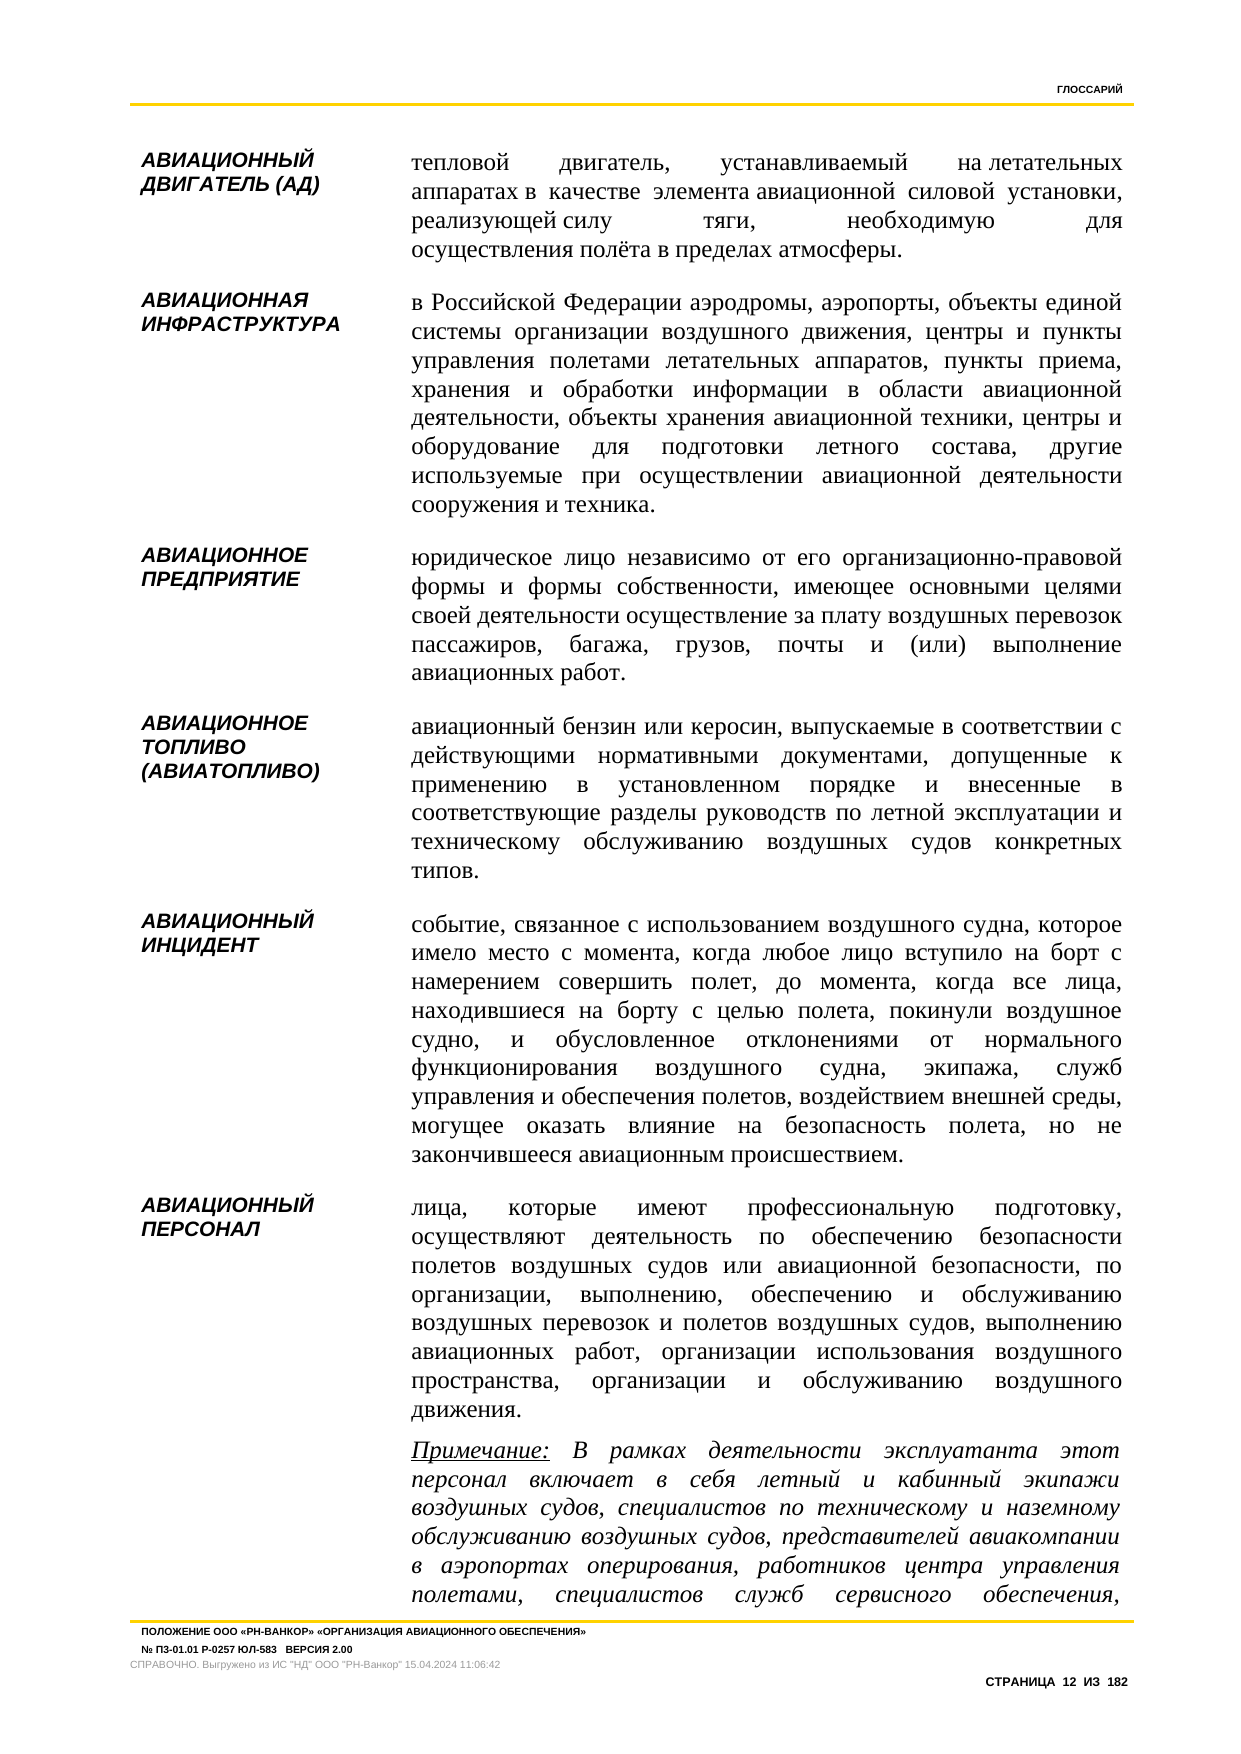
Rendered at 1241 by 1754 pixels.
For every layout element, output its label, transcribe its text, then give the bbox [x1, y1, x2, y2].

table_cell АВИАЦИОННАЯ ИНФРАСТРУКТУРА [130, 275, 400, 530]
table_cell в Российской Федерации аэродромы, аэропорты, объекты единой системы организации воздушного движения, центры и пункты управления полетами летательных аппаратов, пункты приема, хранения и обработки информации в области авиационной деятельности, объекты хранения авиационной техники, центры и оборудование для подготовки летного состава, другие используемые при осуществлении авиационной деятельности сооружения и техника. [400, 275, 1134, 530]
table_cell авиационный бензин или керосин, выпускаемые в соответствии с действующими нормативными документами, допущенные к применению в установленном порядке и внесенные в соответствующие разделы руководств по летной эксплуатации и техническому обслуживанию воздушных судов конкретных типов. [400, 699, 1134, 896]
table_cell тепловой двигатель, устанавливаемый на летательных аппаратах в качестве элемента авиационной силовой установки, реализующей силу тяги, необходимую для осуществления полёта в пределах атмосферы. [400, 135, 1134, 275]
table_cell АВИАЦИОННЫЙ ИНЦИДЕНТ [130, 896, 400, 1180]
table_cell юридическое лицо независимо от его организационно-правовой формы и формы собственности, имеющее основными целями своей деятельности осуществление за плату воздушных перевозок пассажиров, багажа, грузов, почты и (или) выполнение авиационных работ. [400, 530, 1134, 699]
table_cell АВИАЦИОННЫЙ ДВИГАТЕЛЬ (АД) [130, 135, 400, 275]
table_cell АВИАЦИОННОЕ ТОПЛИВО (АВИАТОПЛИВО) [130, 699, 400, 896]
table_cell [400, 1180, 1134, 1607]
table_cell АВИАЦИОННОЕ ПРЕДПРИЯТИЕ [130, 530, 400, 699]
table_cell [130, 1180, 400, 1607]
table_cell событие, связанное с использованием воздушного судна, которое имело место с момента, когда любое лицо вступило на борт с намерением совершить полет, до момента, когда все лица, находившиеся на борту с целью полета, покинули воздушное судно, и обусловленное отклонениями от нормального функционирования воздушного судна, экипажа, служб управления и обеспечения полетов, воздействием внешней среды, могущее оказать влияние на безопасность полета, но не закончившееся авиационным происшествием. [400, 896, 1134, 1180]
